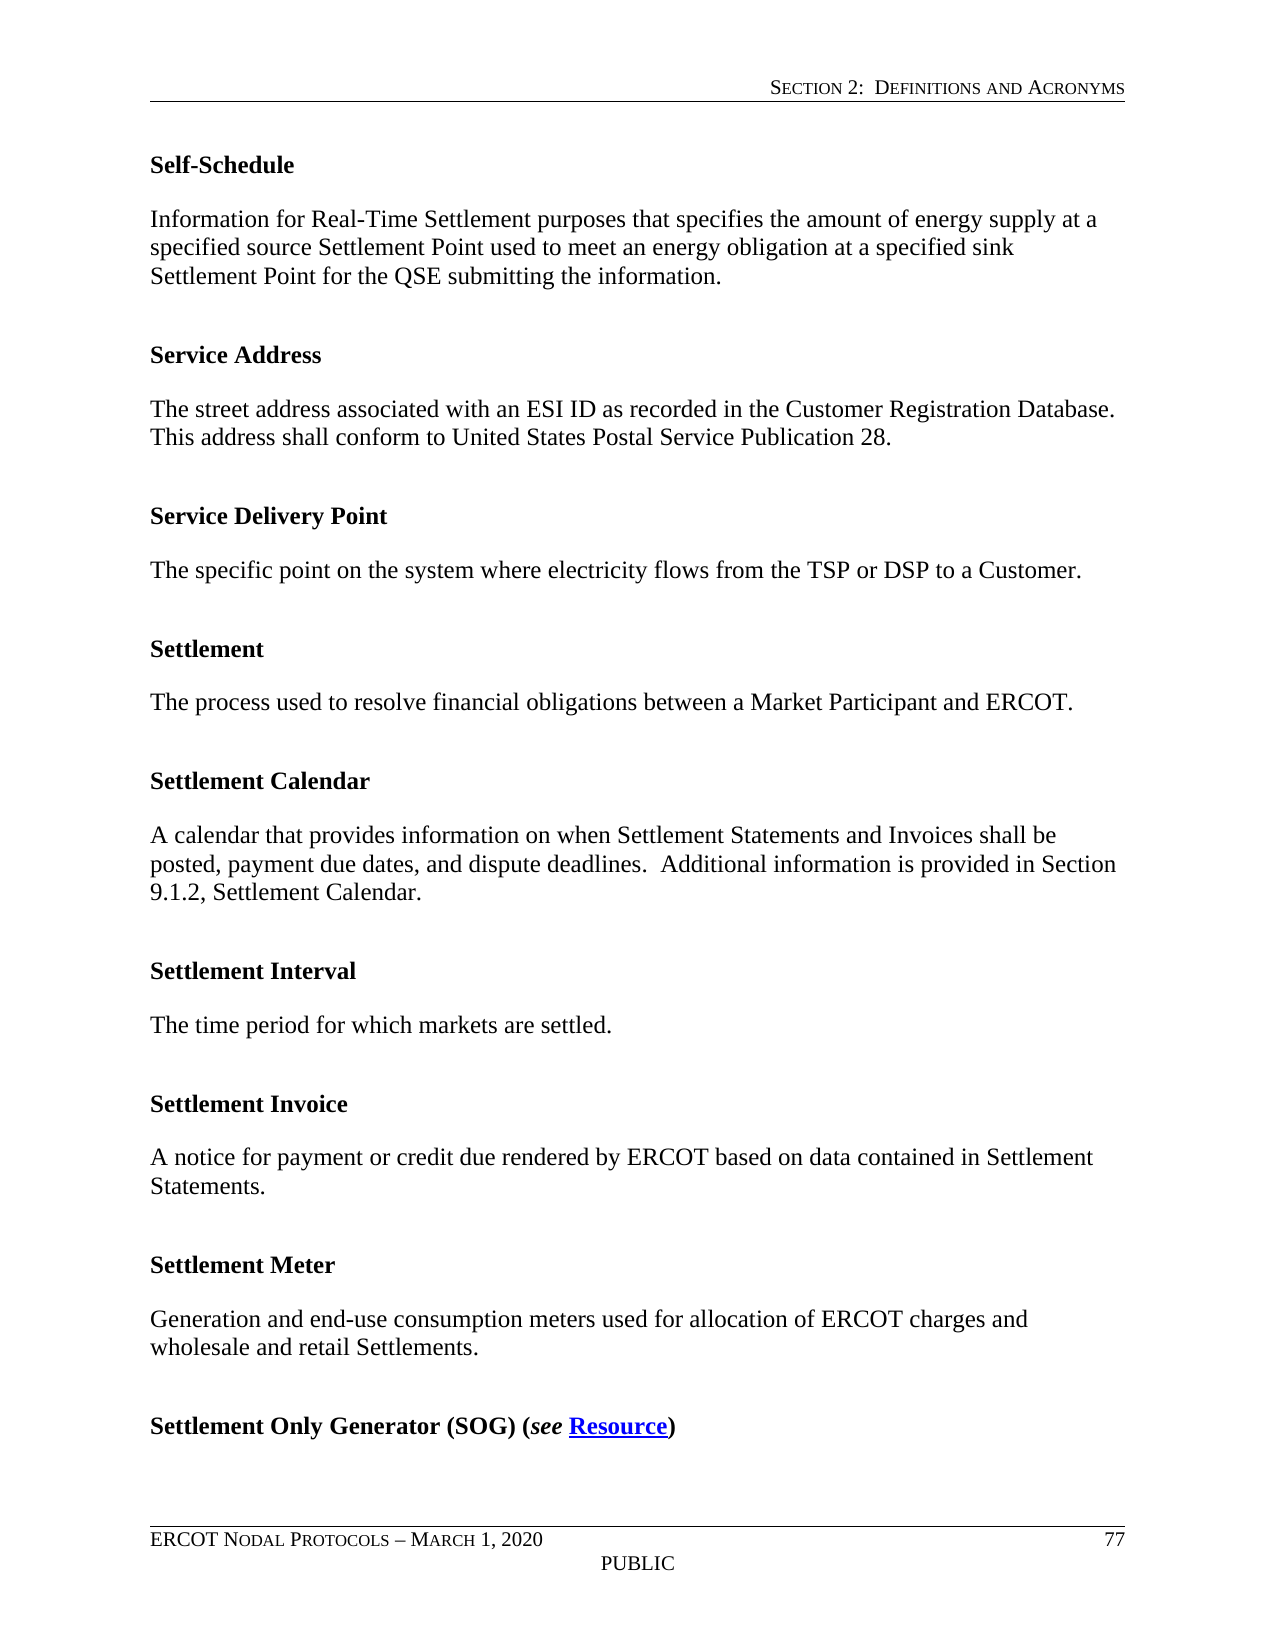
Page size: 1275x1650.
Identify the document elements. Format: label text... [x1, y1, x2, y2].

text Settlement Meter [150, 1250, 1125, 1279]
text Service Delivery Point [150, 501, 1125, 530]
text Information for Real-Time Settlement purposes that specifies the amount of energy supply at a specified source Settlement Point used to meet an energy obligation at a specified sink Settlement Point for the QSE submitting the information. [150, 204, 1125, 290]
text A notice for payment or credit due rendered by ERCOT based on data contained in Settlement Statements. [150, 1142, 1125, 1200]
text Settlement Calendar [150, 766, 1125, 795]
text Settlement Only Generator (SOG) (see Resource) [150, 1411, 1125, 1440]
text The street address associated with an ESI ID as recorded in the Customer Registration Database. This address shall conform to United States Postal Service Publication 28. [150, 394, 1125, 451]
text A calendar that provides information on when Settlement Statements and Invoices shall be posted, payment due dates, and dispute deadlines. Additional information is provided in Section 9.1.2, Settlement Calendar. [150, 820, 1125, 906]
text The specific point on the system where electricity flows from the TSP or DSP to a Customer. [150, 555, 1125, 584]
text Self-Schedule [150, 150, 1125, 179]
text Settlement Invoice [150, 1089, 1125, 1117]
text Settlement Interval [150, 956, 1125, 985]
text Service Address [150, 340, 1125, 369]
text Generation and end-use consumption meters used for allocation of ERCOT charges and wholesale and retail Settlements. [150, 1304, 1125, 1361]
text The time period for which markets are settled. [150, 1010, 1125, 1039]
text Settlement [150, 634, 1125, 662]
text The process used to resolve financial obligations between a Market Participant and ERCOT. [150, 687, 1125, 716]
